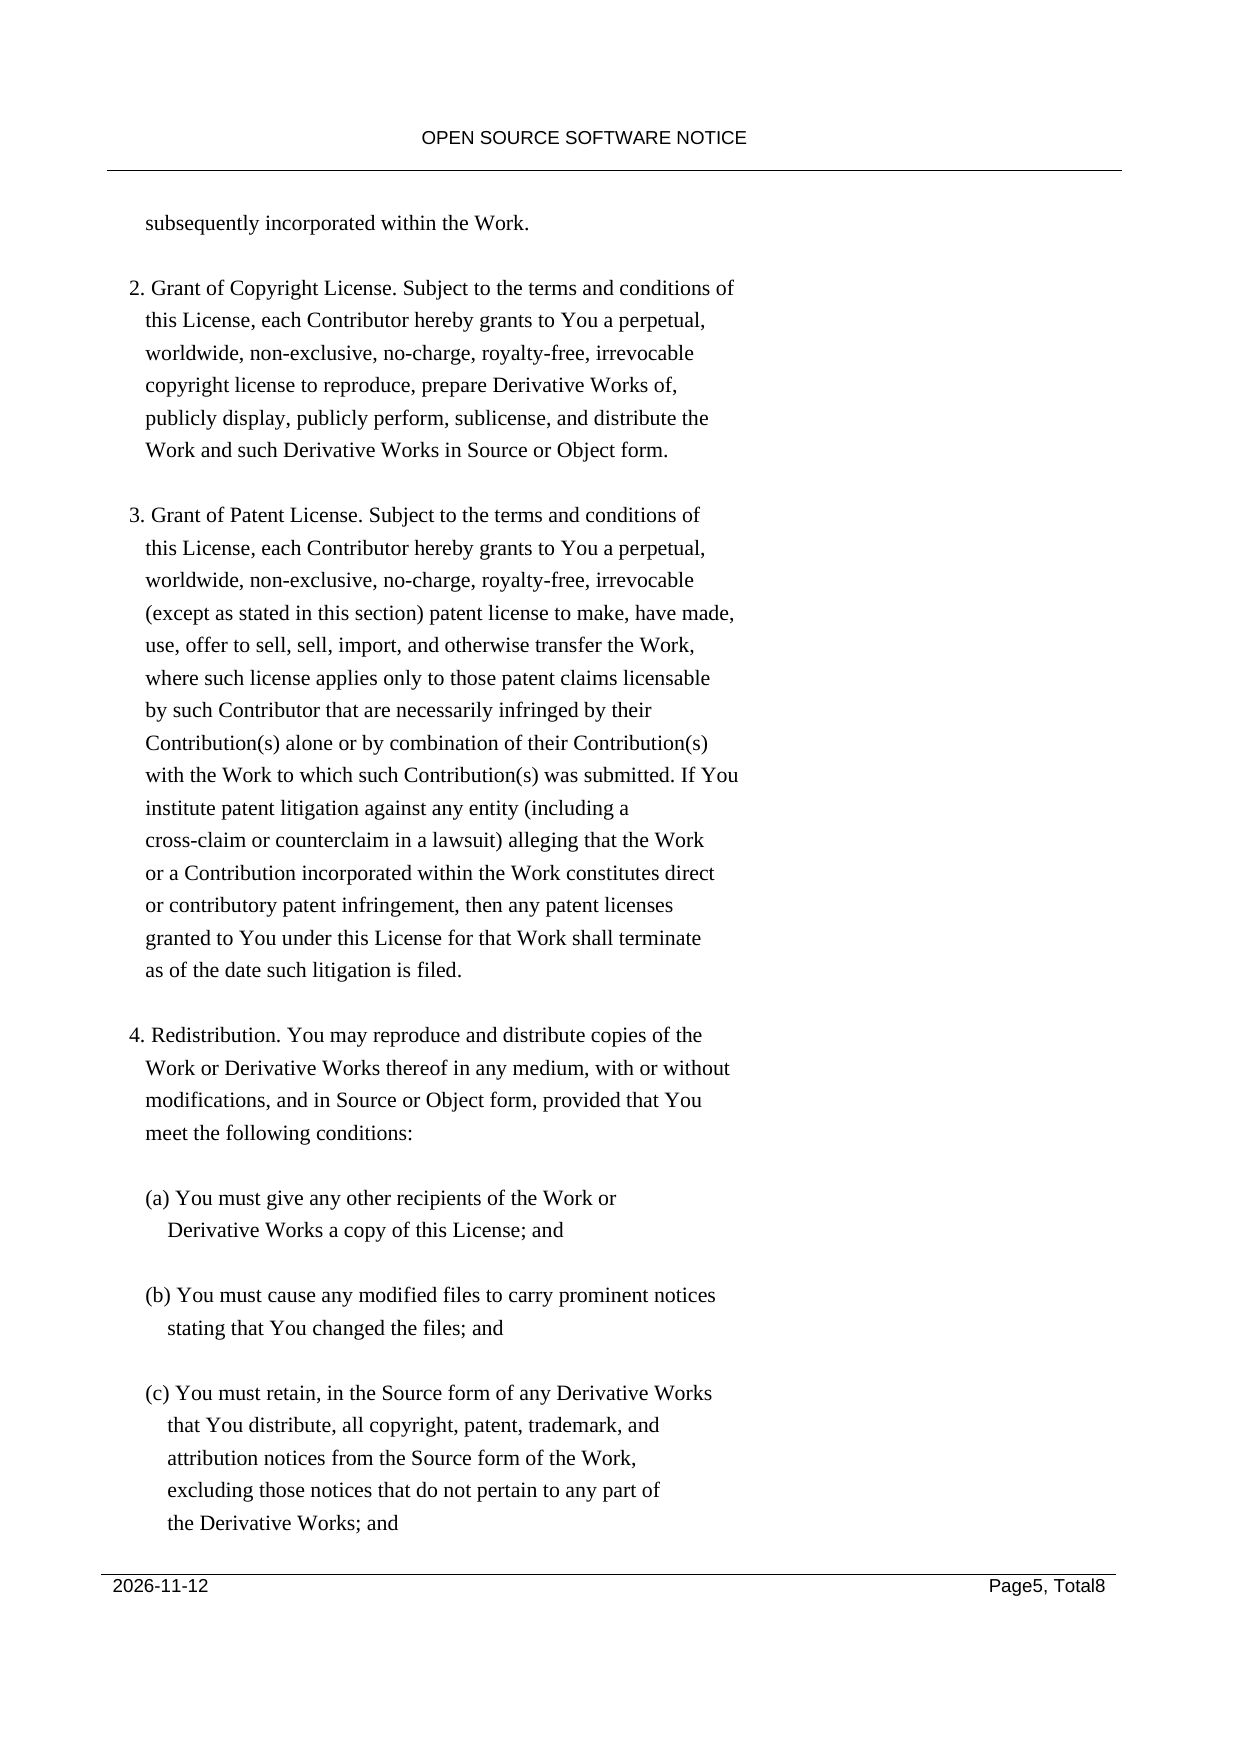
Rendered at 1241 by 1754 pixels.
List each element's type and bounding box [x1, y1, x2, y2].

text [112, 206, 1128, 1539]
